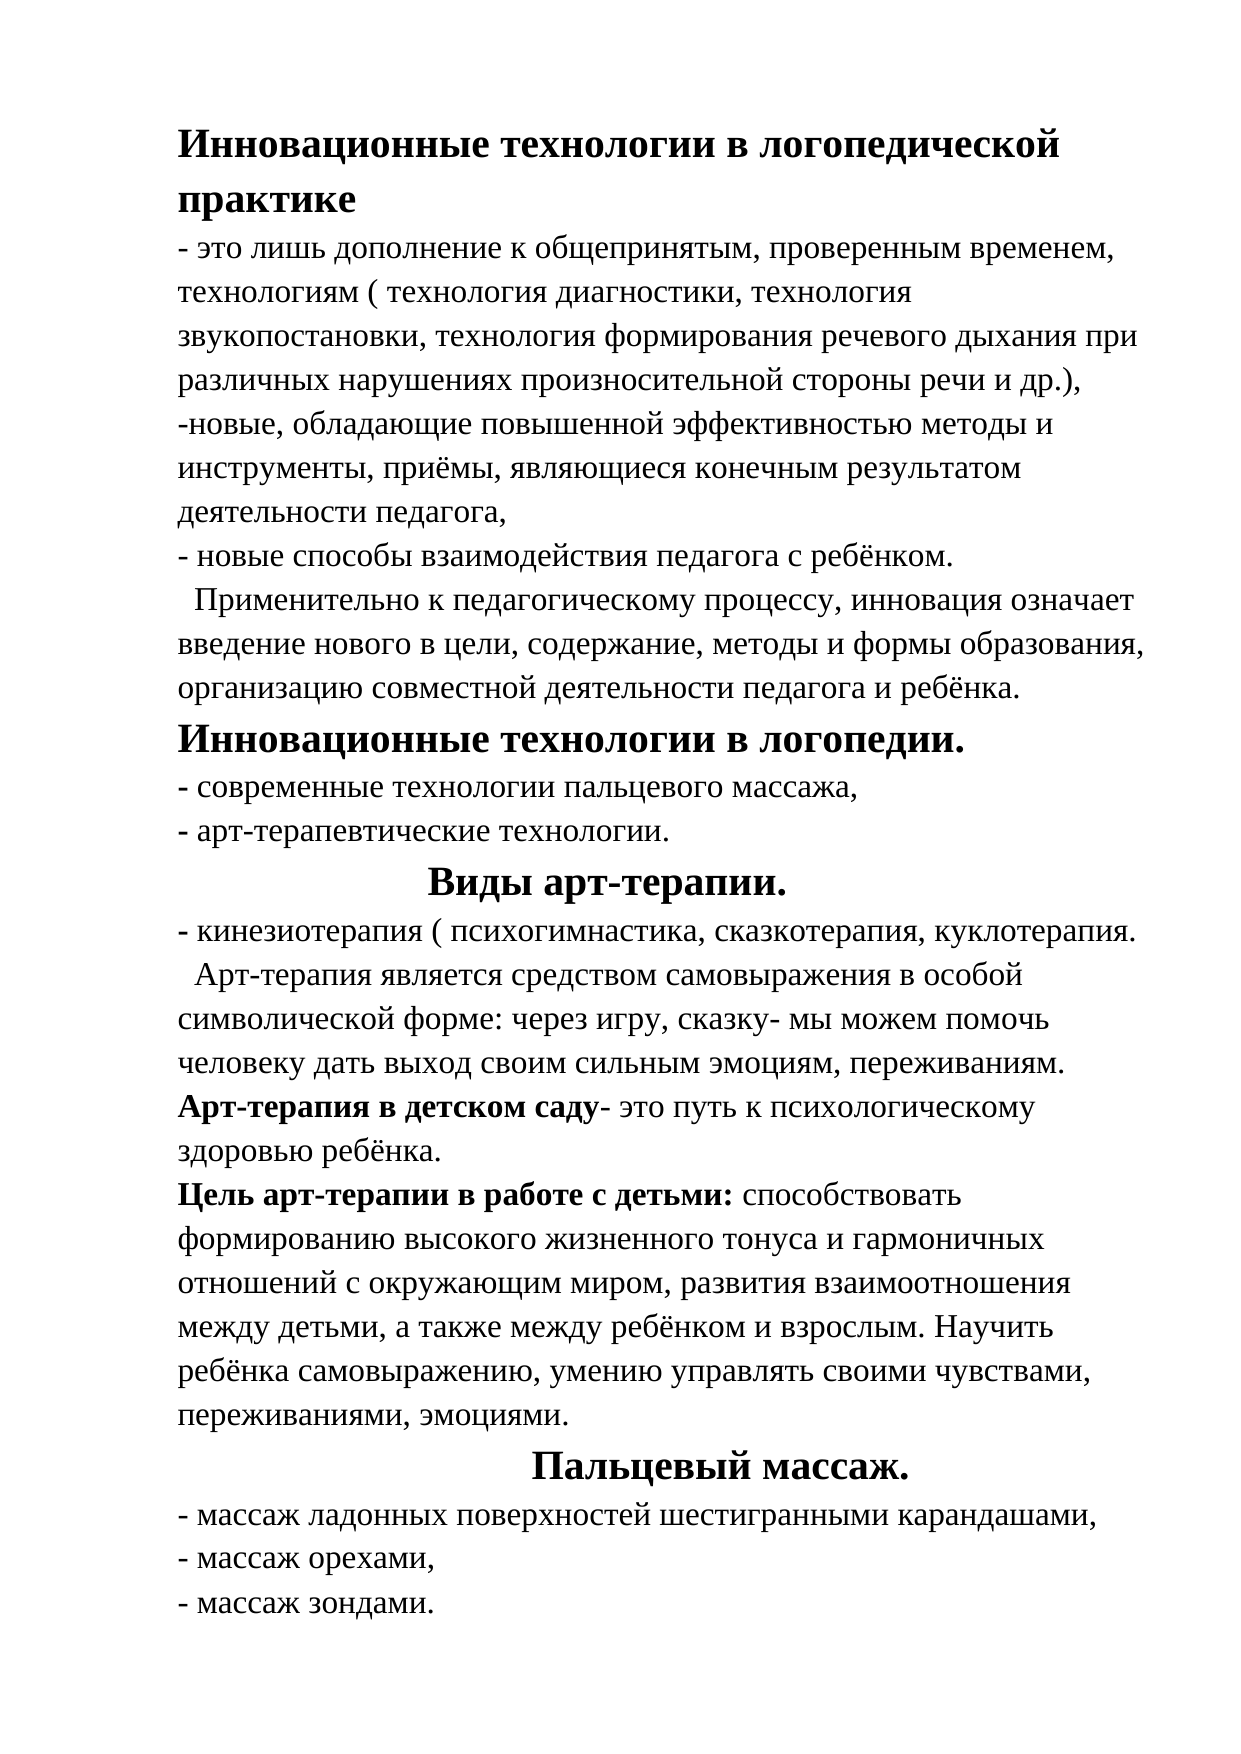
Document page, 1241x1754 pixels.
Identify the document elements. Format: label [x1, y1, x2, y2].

text [177, 118, 1152, 1620]
